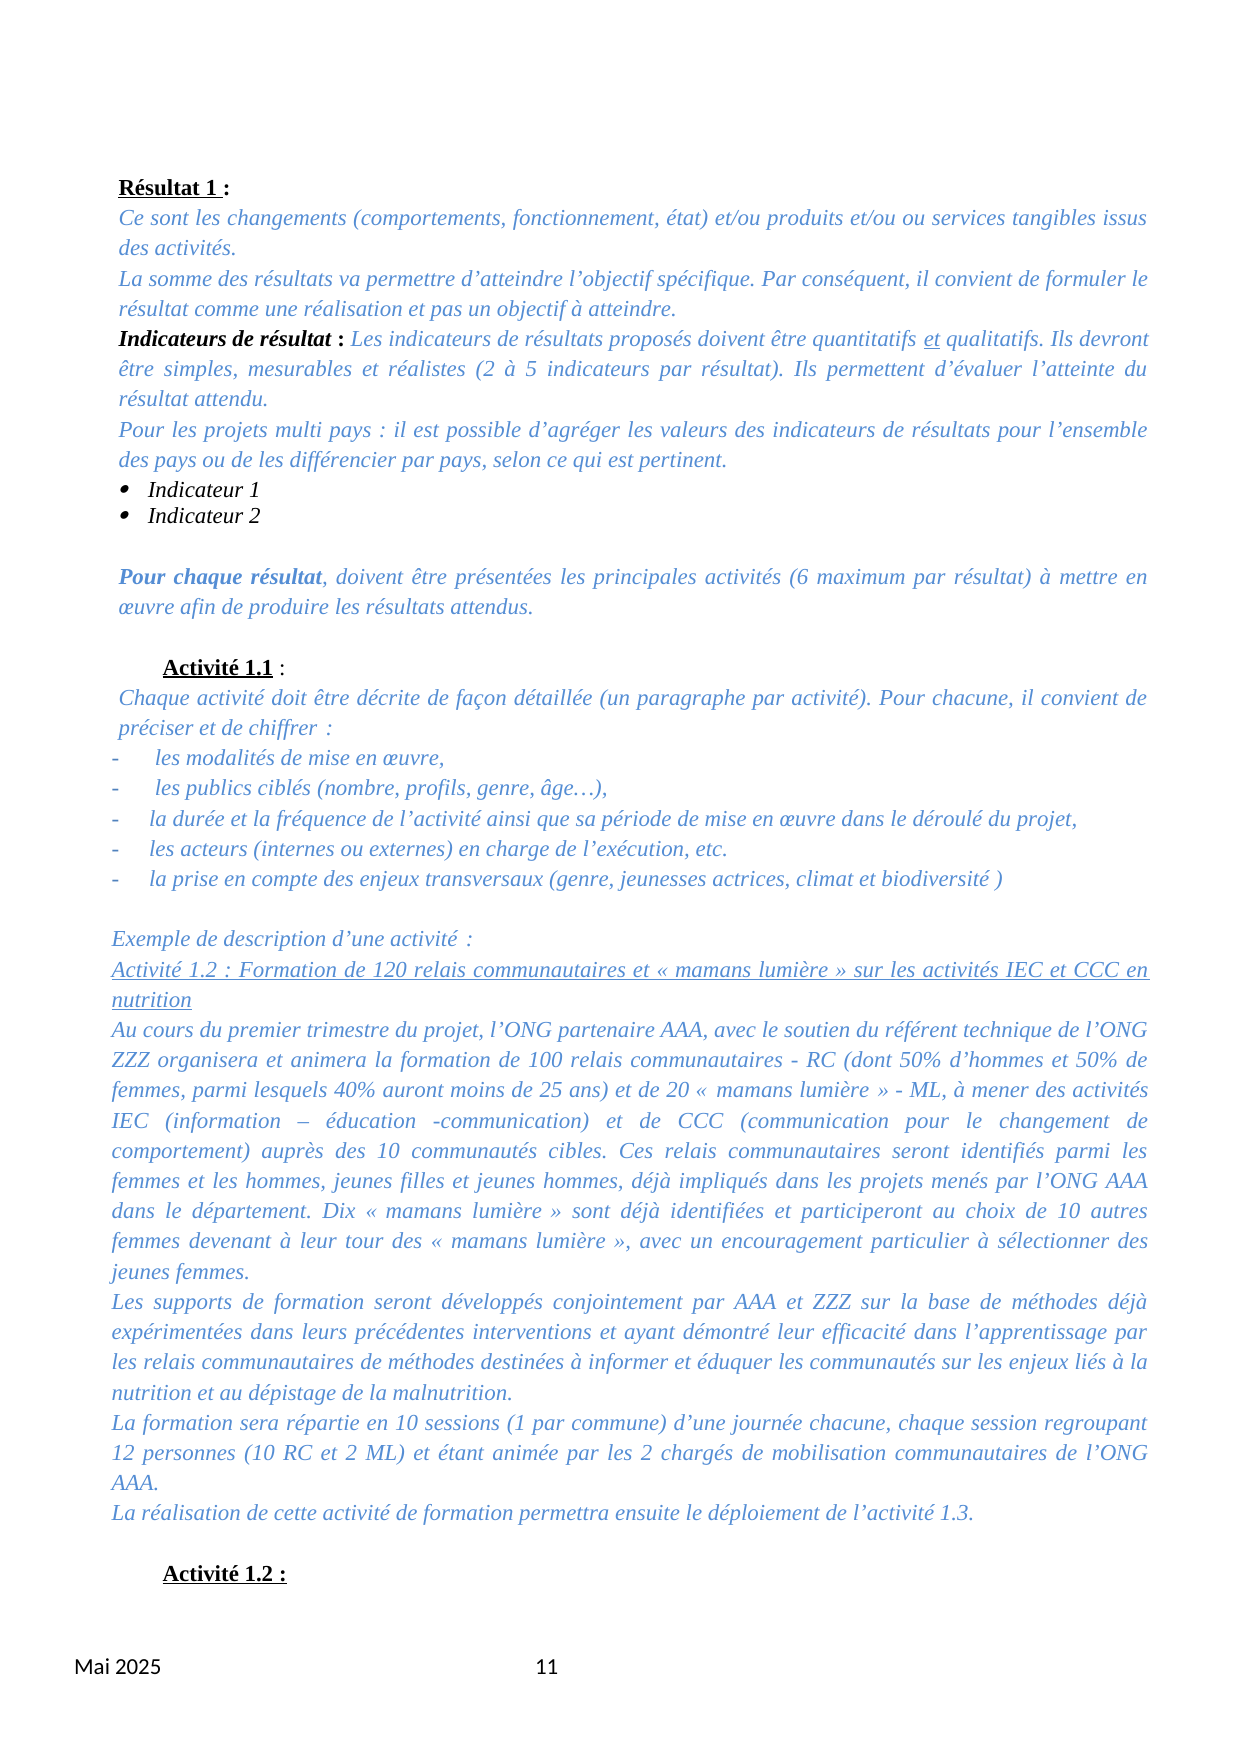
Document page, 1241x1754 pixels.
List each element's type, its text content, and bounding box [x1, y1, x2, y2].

list la prise en compte des enjeux transversaux (genre, jeunesses actrices, climat et biodiversité ) [111, 865, 1152, 891]
text Chaque activité doit être décrite de façon détaillée (un paragraphe par activité). Pour chacune, il convient de préciser et de chiffrer : [118, 684, 1152, 740]
text Résultat 1 : [118, 174, 1152, 200]
list Indicateur 1 [118, 476, 1152, 502]
text Pour chaque résultat, doivent être présentées les principales activités (6 maximum par résultat) à mettre en œuvre afin de produire les résultats attendus. [118, 563, 1152, 619]
text Les supports de formation seront développés conjointement par AAA et ZZZ sur la base de méthodes déjà expérimentées dans leurs précédentes interventions et ayant démontré leur efficacité dans l’apprentissage par les relais communautaires de méthodes destinées à informer et éduquer les communautés sur les enjeux liés à la nutrition et au dépistage de la malnutrition. [111, 1288, 1152, 1405]
list les acteurs (internes ou externes) en charge de l’exécution, etc. [111, 835, 1152, 861]
list les publics ciblés (nombre, profils, genre, âge…), [111, 774, 1152, 801]
text Au cours du premier trimestre du projet, l’ONG partenaire AAA, avec le soutien du référent technique de l’ONG ZZZ organisera et animera la formation de 100 relais communautaires - RC (dont 50% d’hommes et 50% de femmes, parmi lesquels 40% auront moins de 25 ans) et de 20 « mamans lumière » - ML, à mener des activités IEC (information – éducation -communication) et de CCC (communication pour le changement de comportement) auprès des 10 communautés cibles. Ces relais communautaires seront identifiés parmi les femmes et les hommes, jeunes filles et jeunes hommes, déjà impliqués dans les projets menés par l’ONG AAA dans le département. Dix « mamans lumière » sont déjà identifiées et participeront au choix de 10 autres femmes devenant à leur tour des « mamans lumière », avec un encouragement particulier à sélectionner des jeunes femmes. [111, 1016, 1152, 1284]
text Exemple de description d’une activité : [111, 925, 1152, 952]
list Indicateur 2 [118, 502, 1152, 529]
text Ce sont les changements (comportements, fonctionnement, état) et/ou produits et/ou ou services tangibles issus des activités. [118, 204, 1152, 261]
list la durée et la fréquence de l’activité ainsi que sa période de mise en œuvre dans le déroulé du projet, [111, 804, 1152, 831]
text La réalisation de cette activité de formation permettra ensuite le déploiement de l’activité 1.3. [111, 1499, 1152, 1526]
text Activité 1.2 : Formation de 120 relais communautaires et « mamans lumière » sur les activités IEC et CCC en nutrition [111, 956, 1152, 1012]
text La somme des résultats va permettre d’atteindre l’objectif spécifique. Par conséquent, il convient de formuler le résultat comme une réalisation et pas un objectif à atteindre. [118, 265, 1152, 321]
text Pour les projets multi pays : il est possible d’agréger les valeurs des indicateurs de résultats pour l’ensemble des pays ou de les différencier par pays, selon ce qui est pertinent. [118, 416, 1152, 472]
list les modalités de mise en œuvre, [111, 744, 1152, 771]
text Indicateurs de résultat : Les indicateurs de résultats proposés doivent être quantitatifs et qualitatifs. Ils devront être simples, mesurables et réalistes (2 à 5 indicateurs par résultat). Ils permettent d’évaluer l’atteinte du résultat attendu. [118, 325, 1152, 412]
text La formation sera répartie en 10 sessions (1 par commune) d’une journée chacune, chaque session regroupant 12 personnes (10 RC et 2 ML) et étant animée par les 2 chargés de mobilisation communautaires de l’ONG AAA. [111, 1409, 1152, 1496]
text Activité 1.1 : [162, 653, 1152, 680]
text Activité 1.2 : [162, 1560, 1152, 1586]
